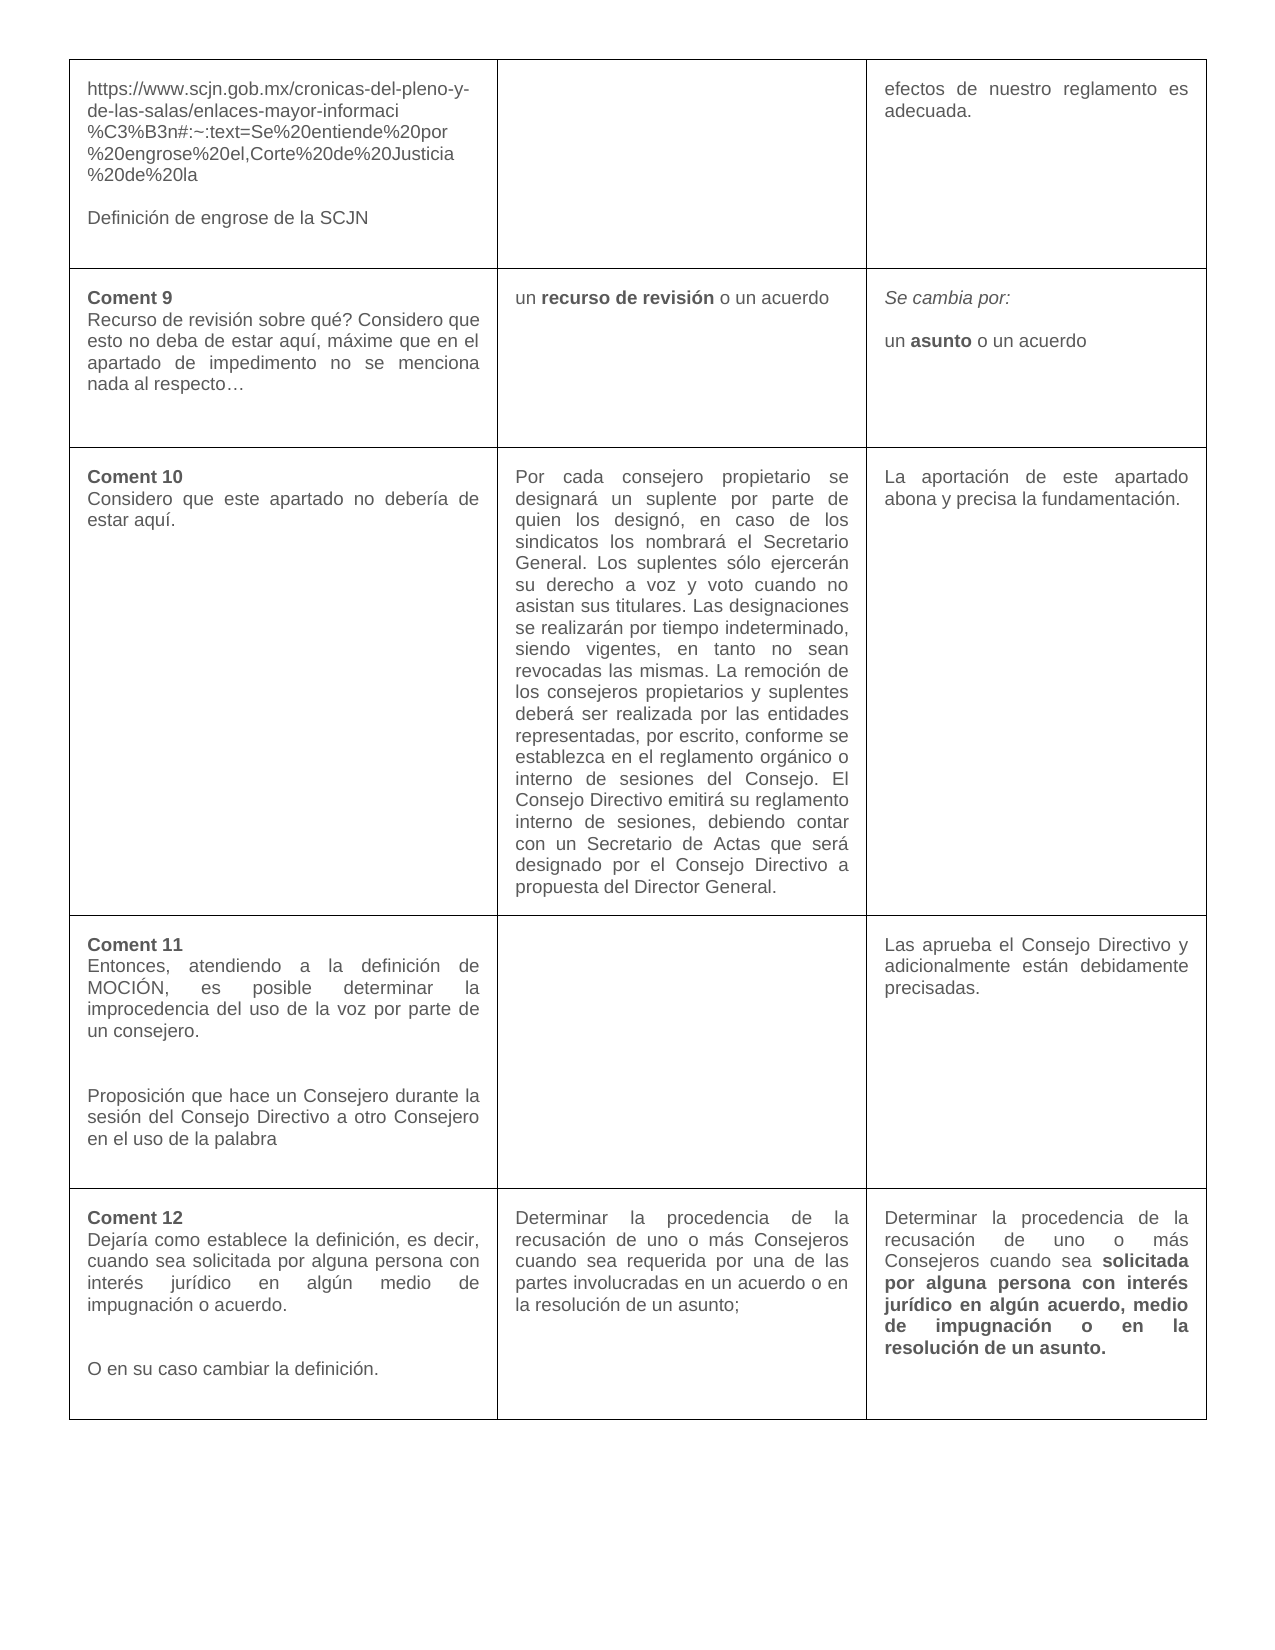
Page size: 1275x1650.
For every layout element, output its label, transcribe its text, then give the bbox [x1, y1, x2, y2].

table_cell Se cambia por: un asunto o un acuerdo [867, 269, 1206, 447]
table_cell Determinar la procedencia de la recusación de uno o más Consejeros cuando sea solicitada por alguna persona con interés jurídico en algún acuerdo, medio de impugnación o en la resolución de un asunto. [867, 1189, 1206, 1419]
table_cell La aportación de este apartado abona y precisa la fundamentación. [867, 448, 1206, 915]
table_cell [498, 60, 866, 268]
table_cell Coment 11 Entonces, atendiendo a la definición de MOCIÓN, es posible determinar la improcedencia del uso de la voz por parte de un consejero. Proposición que hace un Consejero durante la sesión del Consejo Directivo a otro Consejero en el uso de la palabra [70, 916, 497, 1188]
table_cell [498, 916, 866, 1188]
table_cell Coment 10 Considero que este apartado no debería de estar aquí. [70, 448, 497, 915]
table_cell un recurso de revisión o un acuerdo [498, 269, 866, 447]
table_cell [867, 60, 1206, 268]
table_cell Las aprueba el Consejo Directivo y adicionalmente están debidamente precisadas. [867, 916, 1206, 1188]
table_cell Por cada consejero propietario se designará un suplente por parte de quien los designó, en caso de los sindicatos los nombrará el Secretario General. Los suplentes sólo ejercerán su derecho a voz y voto cuando no asistan sus titulares. Las designaciones se realizarán por tiempo indeterminado, siendo vigentes, en tanto no sean revocadas las mismas. La remoción de los consejeros propietarios y suplentes deberá ser realizada por las entidades representadas, por escrito, conforme se establezca en el reglamento orgánico o interno de sesiones del Consejo. El Consejo Directivo emitirá su reglamento interno de sesiones, debiendo contar con un Secretario de Actas que será designado por el Consejo Directivo a propuesta del Director General. [498, 448, 866, 915]
table_cell Coment 12 Dejaría como establece la definición, es decir, cuando sea solicitada por alguna persona con interés jurídico en algún medio de impugnación o acuerdo. O en su caso cambiar la definición. [70, 1189, 497, 1419]
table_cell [70, 60, 497, 268]
table_cell Coment 9 Recurso de revisión sobre qué? Considero que esto no deba de estar aquí, máxime que en el apartado de impedimento no se menciona nada al respecto… [70, 269, 497, 447]
table_cell Determinar la procedencia de la recusación de uno o más Consejeros cuando sea requerida por una de las partes involucradas en un acuerdo o en la resolución de un asunto; [498, 1189, 866, 1419]
